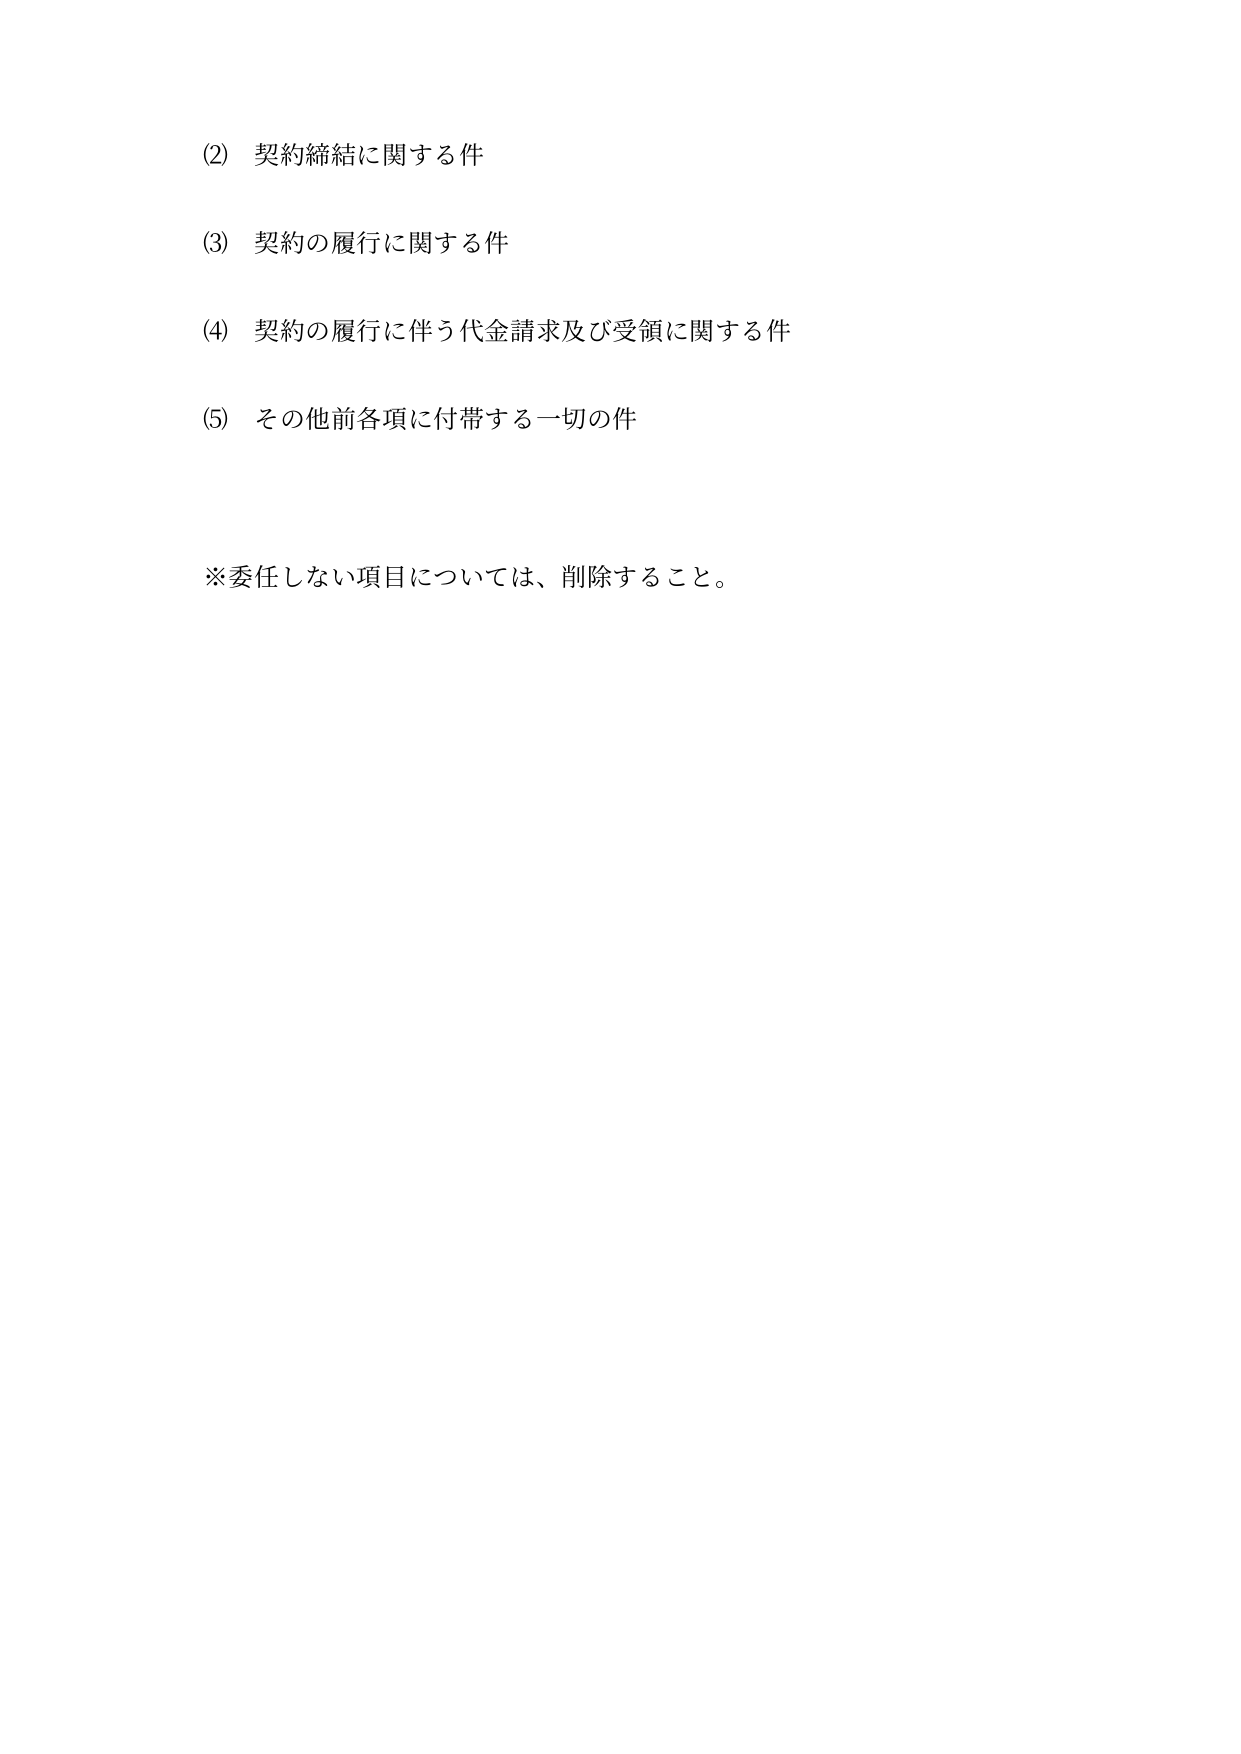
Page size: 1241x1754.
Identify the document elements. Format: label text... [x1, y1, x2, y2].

text ⑶ 契約の履行に関する件 [126, 207, 1126, 277]
text ⑵ 契約締結に関する件 [126, 119, 1126, 189]
text ⑸ その他前各項に付帯する一切の件 [126, 383, 1126, 453]
text ⑷ 契約の履行に伴う代金請求及び受領に関する件 [126, 295, 1126, 365]
text ※委任しない項目については、削除すること。 [126, 541, 1126, 611]
